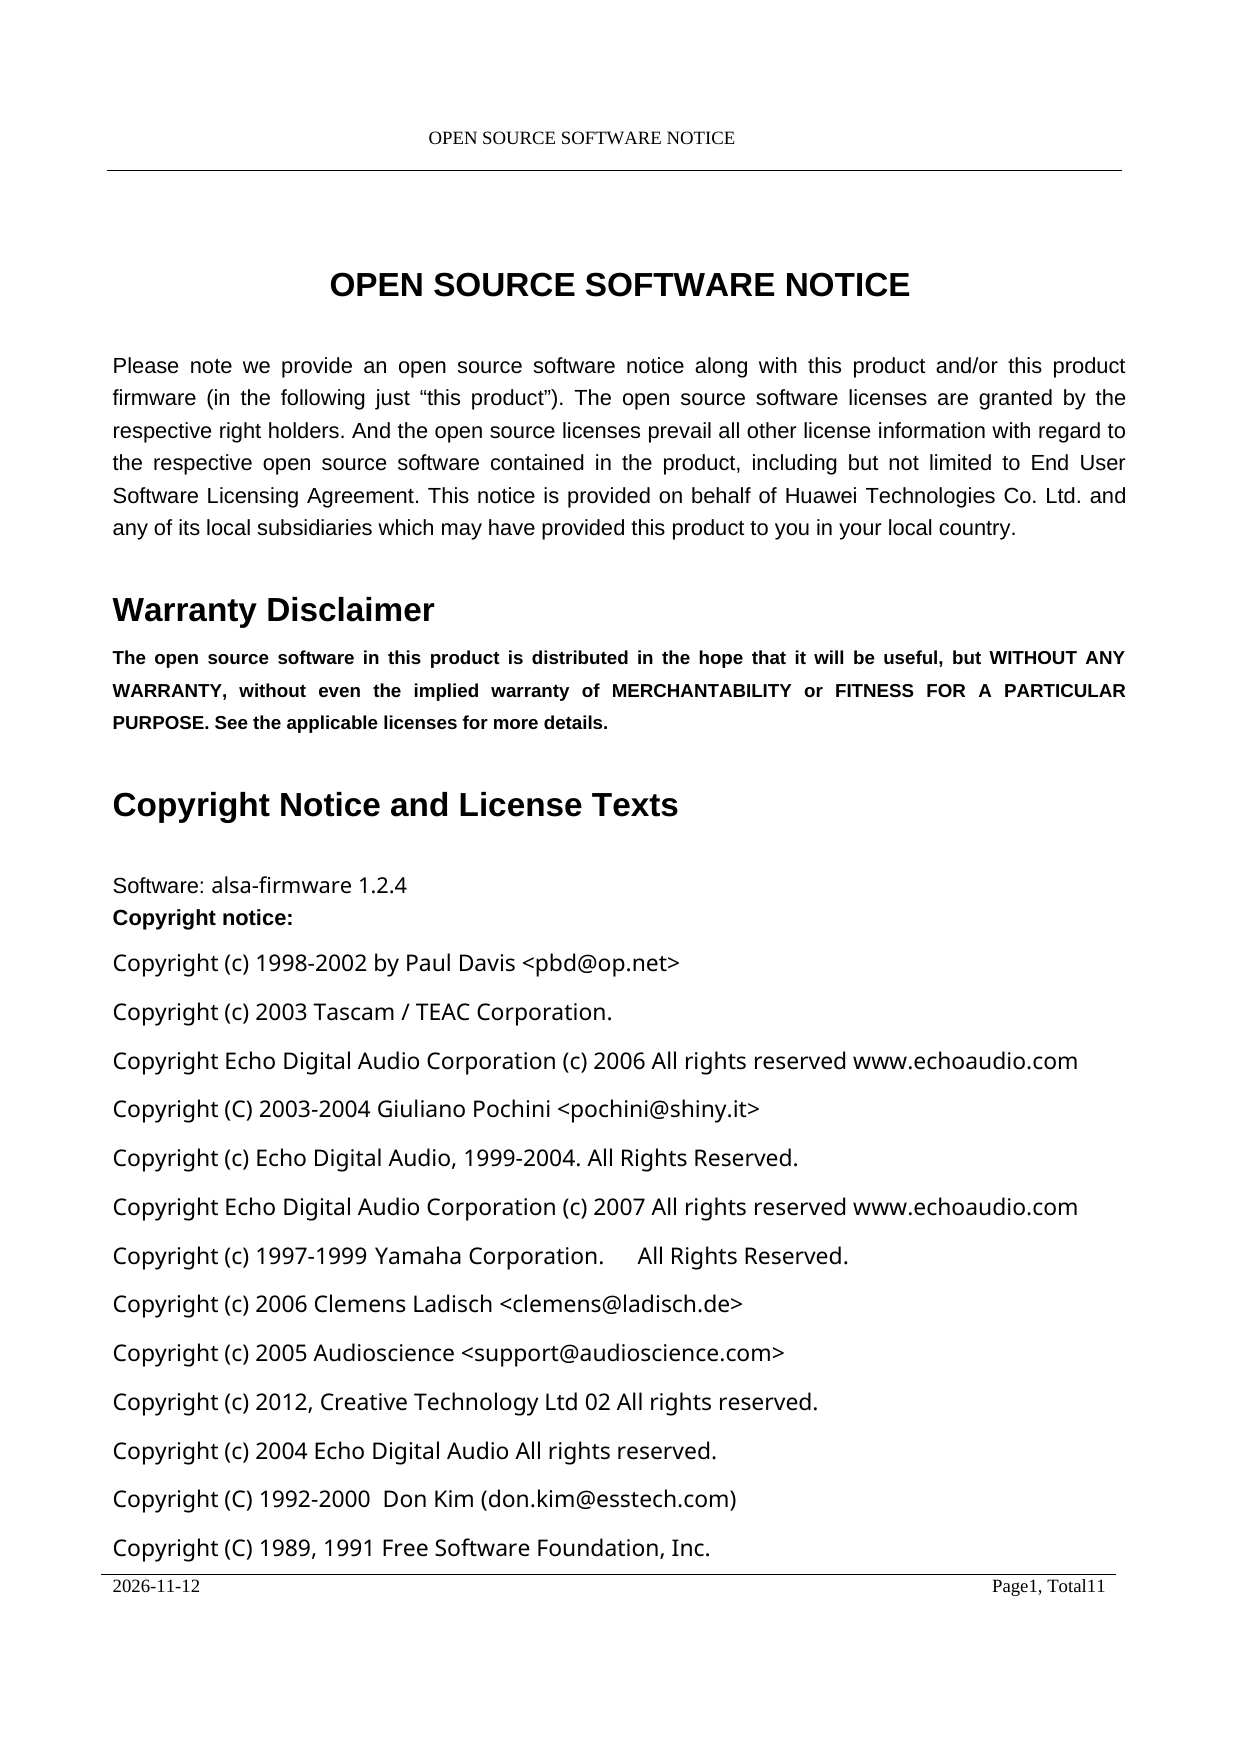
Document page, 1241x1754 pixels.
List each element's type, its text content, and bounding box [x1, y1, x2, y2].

text The open source software in this product is distributed in the hope that it will be useful, but WITHOUT ANY WARRANTY, without even the implied warranty of MERCHANTABILITY or FITNESS FOR A PARTICULAR PURPOSE. See the applicable licenses for more details. [112, 641, 1128, 739]
text Copyright Notice and License Texts [112, 771, 1128, 836]
text Software: alsa-firmware 1.2.4 [112, 869, 1128, 901]
text Please note we provide an open source software notice along with this product and/or this product firmware (in the following just “this product”). The open source software licenses are granted by the respective right holders. And the open source licenses prevail all other license information with regard to the respective open source software contained in the product, including but not limited to End User Software Licensing Agreement. This notice is provided on behalf of Huawei Technologies Co. Ltd. and any of its local subsidiaries which may have provided this product to you in your local country. [112, 349, 1128, 544]
text Copyright notice: [112, 901, 1128, 934]
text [112, 947, 1128, 1564]
text Warranty Disclaimer [112, 576, 1128, 641]
text OPEN SOURCE SOFTWARE NOTICE [112, 251, 1128, 316]
